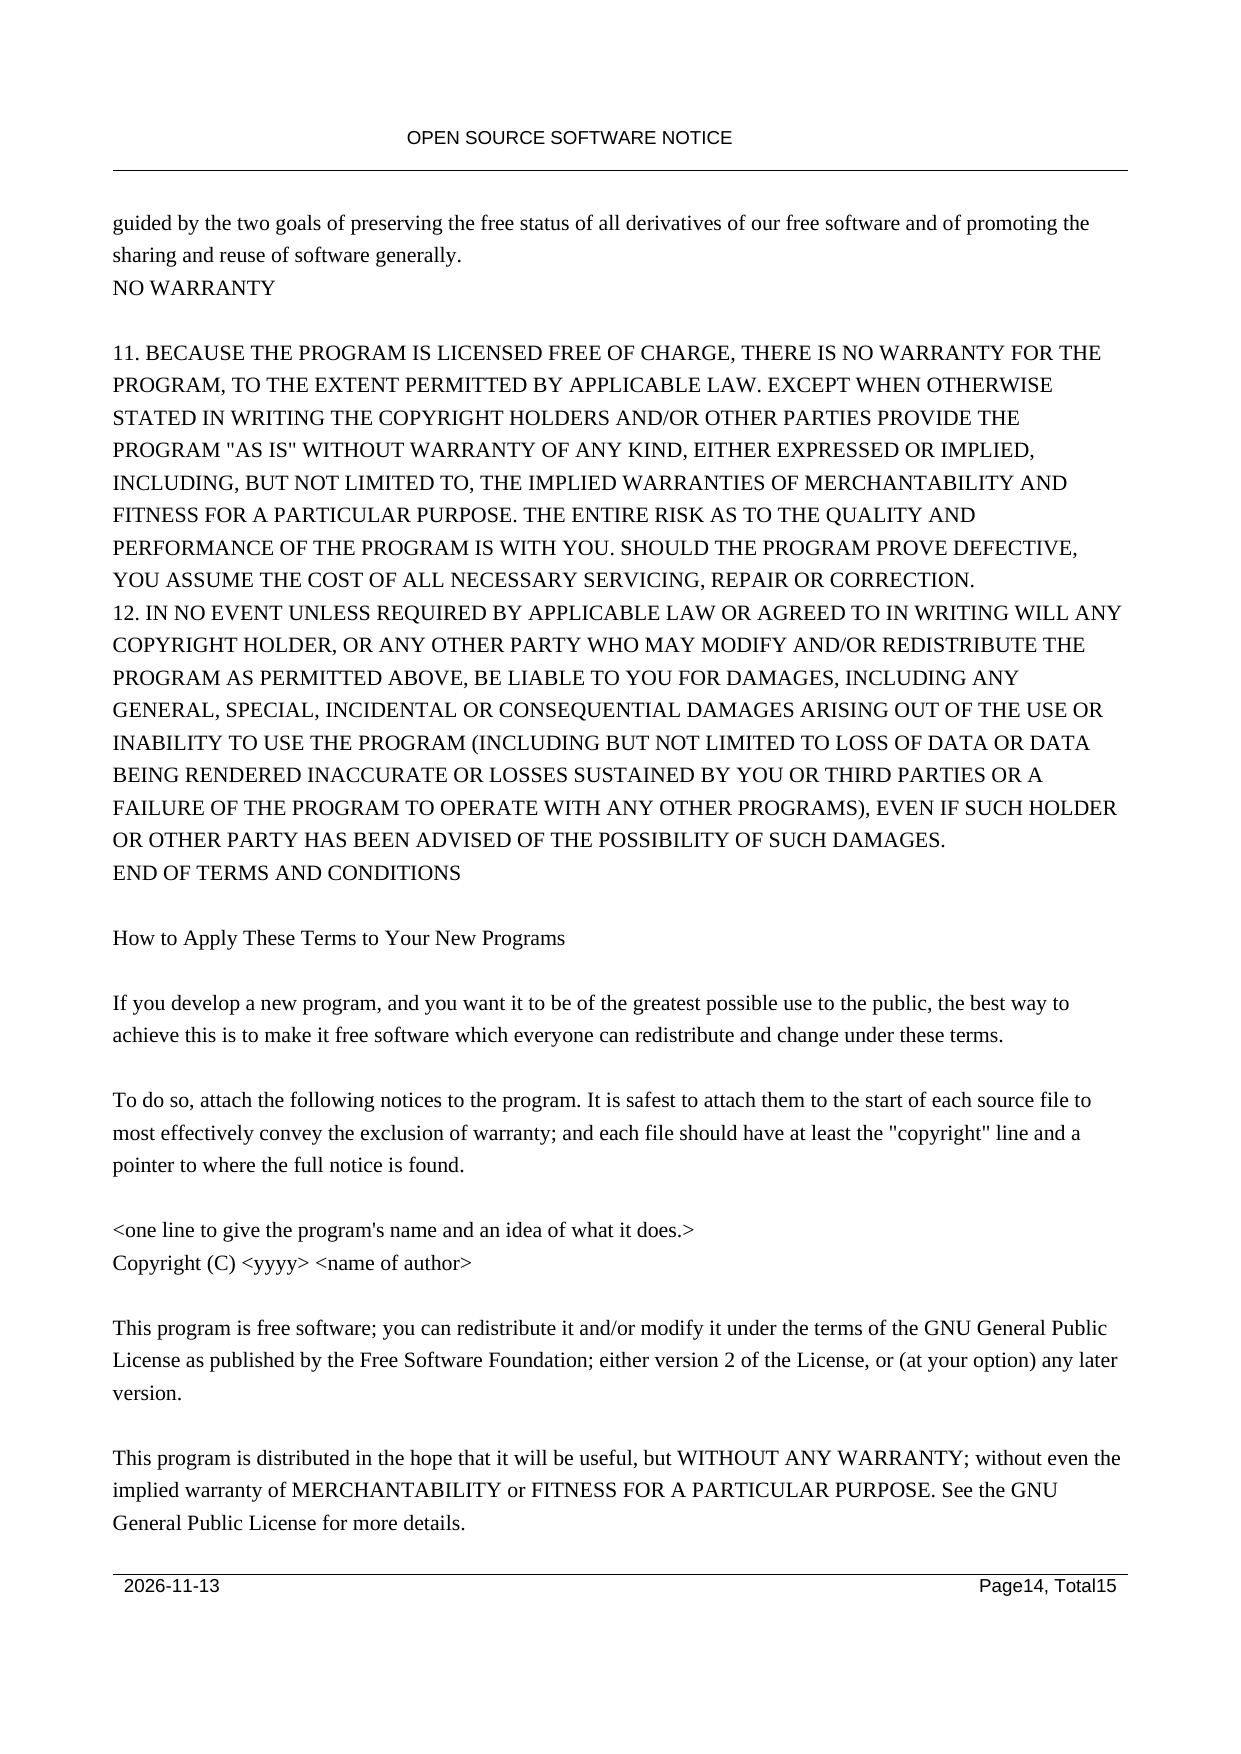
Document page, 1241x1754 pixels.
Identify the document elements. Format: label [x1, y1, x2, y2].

text [112, 206, 1128, 1539]
